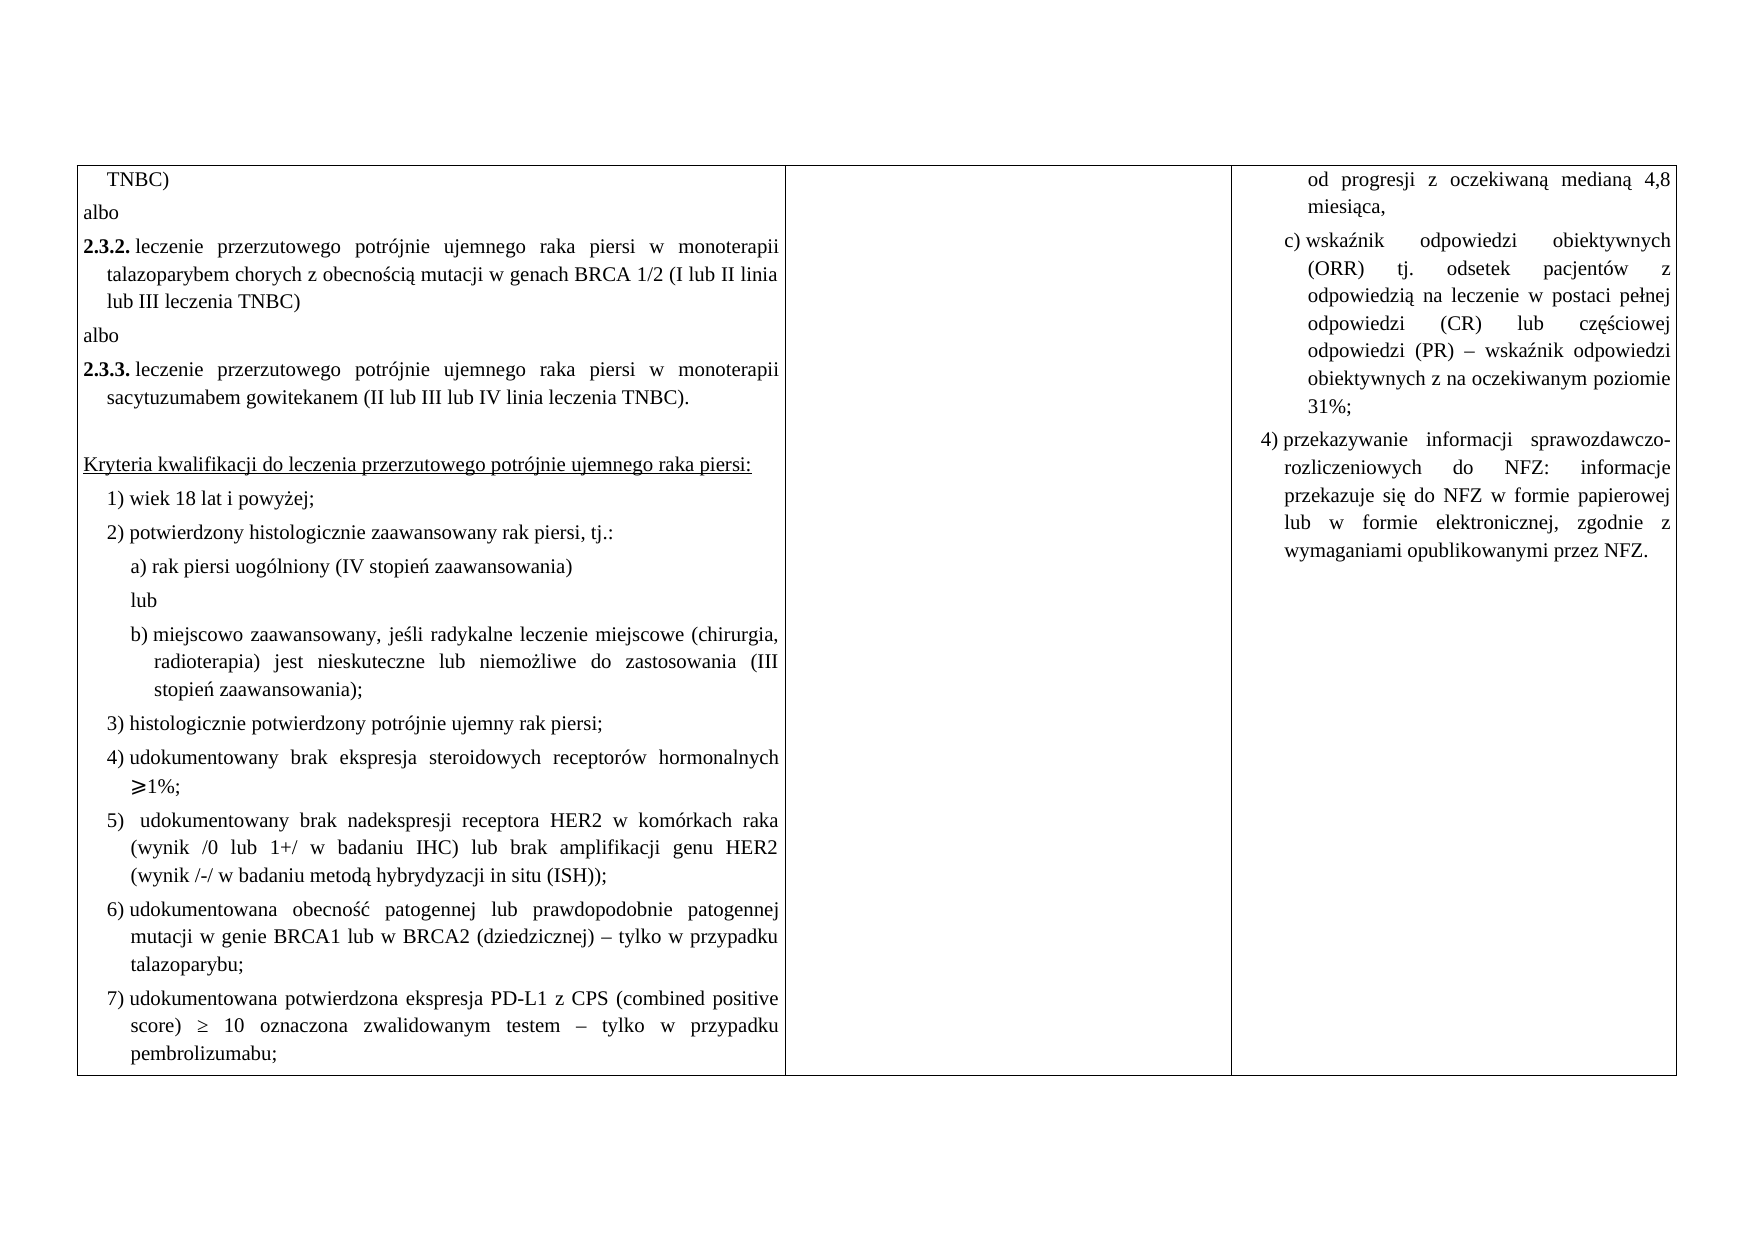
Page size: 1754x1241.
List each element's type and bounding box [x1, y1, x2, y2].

table_cell [1232, 166, 1676, 1075]
table_cell [78, 166, 785, 1075]
table_cell [786, 166, 1231, 1075]
